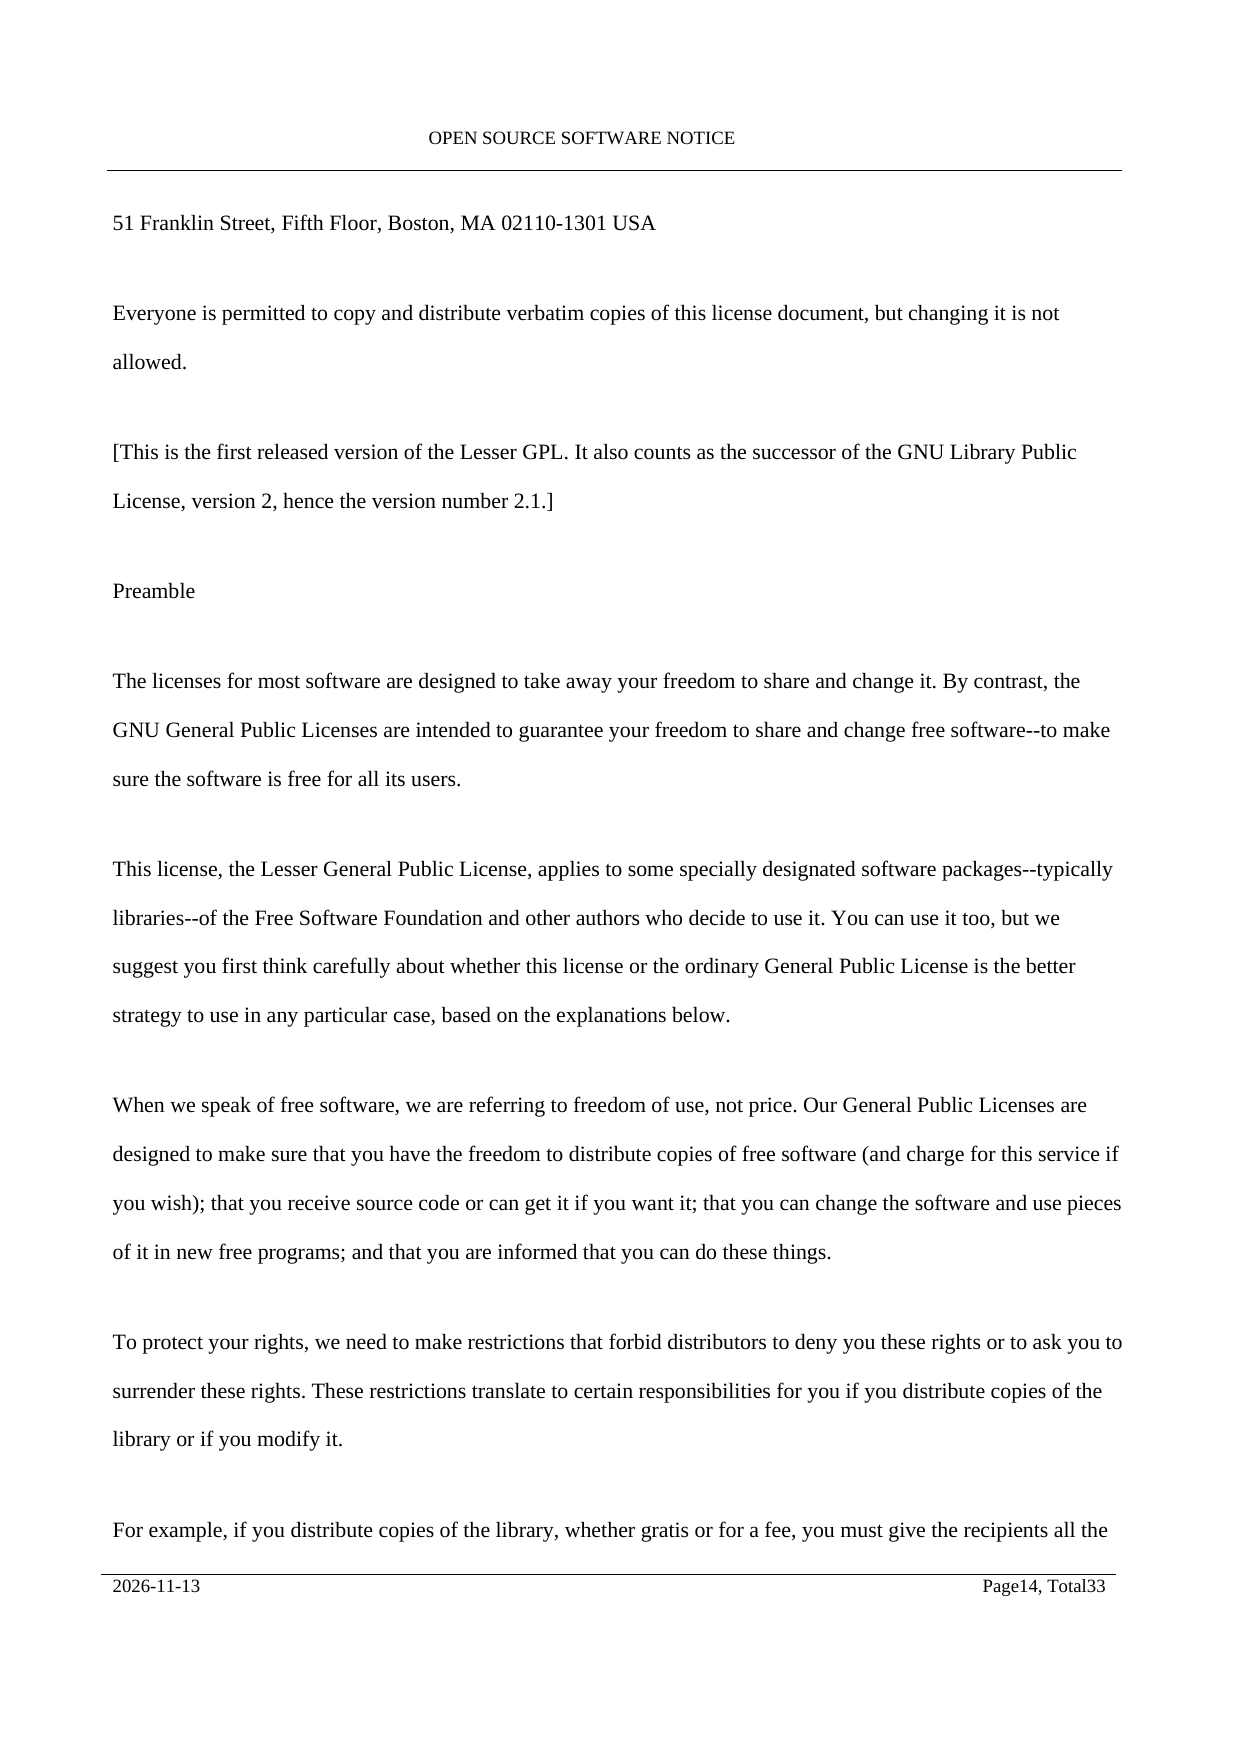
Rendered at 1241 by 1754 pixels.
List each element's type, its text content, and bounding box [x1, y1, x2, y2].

text The licenses for most software are designed to take away your freedom to share and change it. By contrast, the GNU General Public Licenses are intended to guarantee your freedom to share and change free software--to make sure the software is free for all its users. [112, 665, 1128, 795]
text This license, the Lesser General Public License, applies to some specially designated software packages--typically libraries--of the Free Software Foundation and other authors who decide to use it. You can use it too, but we suggest you first think carefully about whether this license or the ordinary General Public License is the better strategy to use in any particular case, based on the explanations below. [112, 852, 1128, 1031]
text 51 Franklin Street, Fifth Floor, Boston, MA 02110-1301 USA [112, 206, 1128, 239]
text Preamble [112, 574, 1128, 607]
text [This is the first released version of the Lesser GPL. It also counts as the successor of the GNU Library Public License, version 2, hence the version number 2.1.] [112, 436, 1128, 517]
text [112, 1513, 1128, 1546]
text When we speak of free software, we are referring to freedom of use, not price. Our General Public Licenses are designed to make sure that you have the freedom to distribute copies of free software (and charge for this service if you wish); that you receive source code or can get it if you want it; that you can change the software and use pieces of it in new free programs; and that you are informed that you can do these things. [112, 1089, 1128, 1268]
text Everyone is permitted to copy and distribute verbatim copies of this license document, but changing it is not allowed. [112, 297, 1128, 378]
text To protect your rights, we need to make restrictions that forbid distributors to deny you these rights or to ask you to surrender these rights. These restrictions translate to certain responsibilities for you if you distribute copies of the library or if you modify it. [112, 1325, 1128, 1455]
